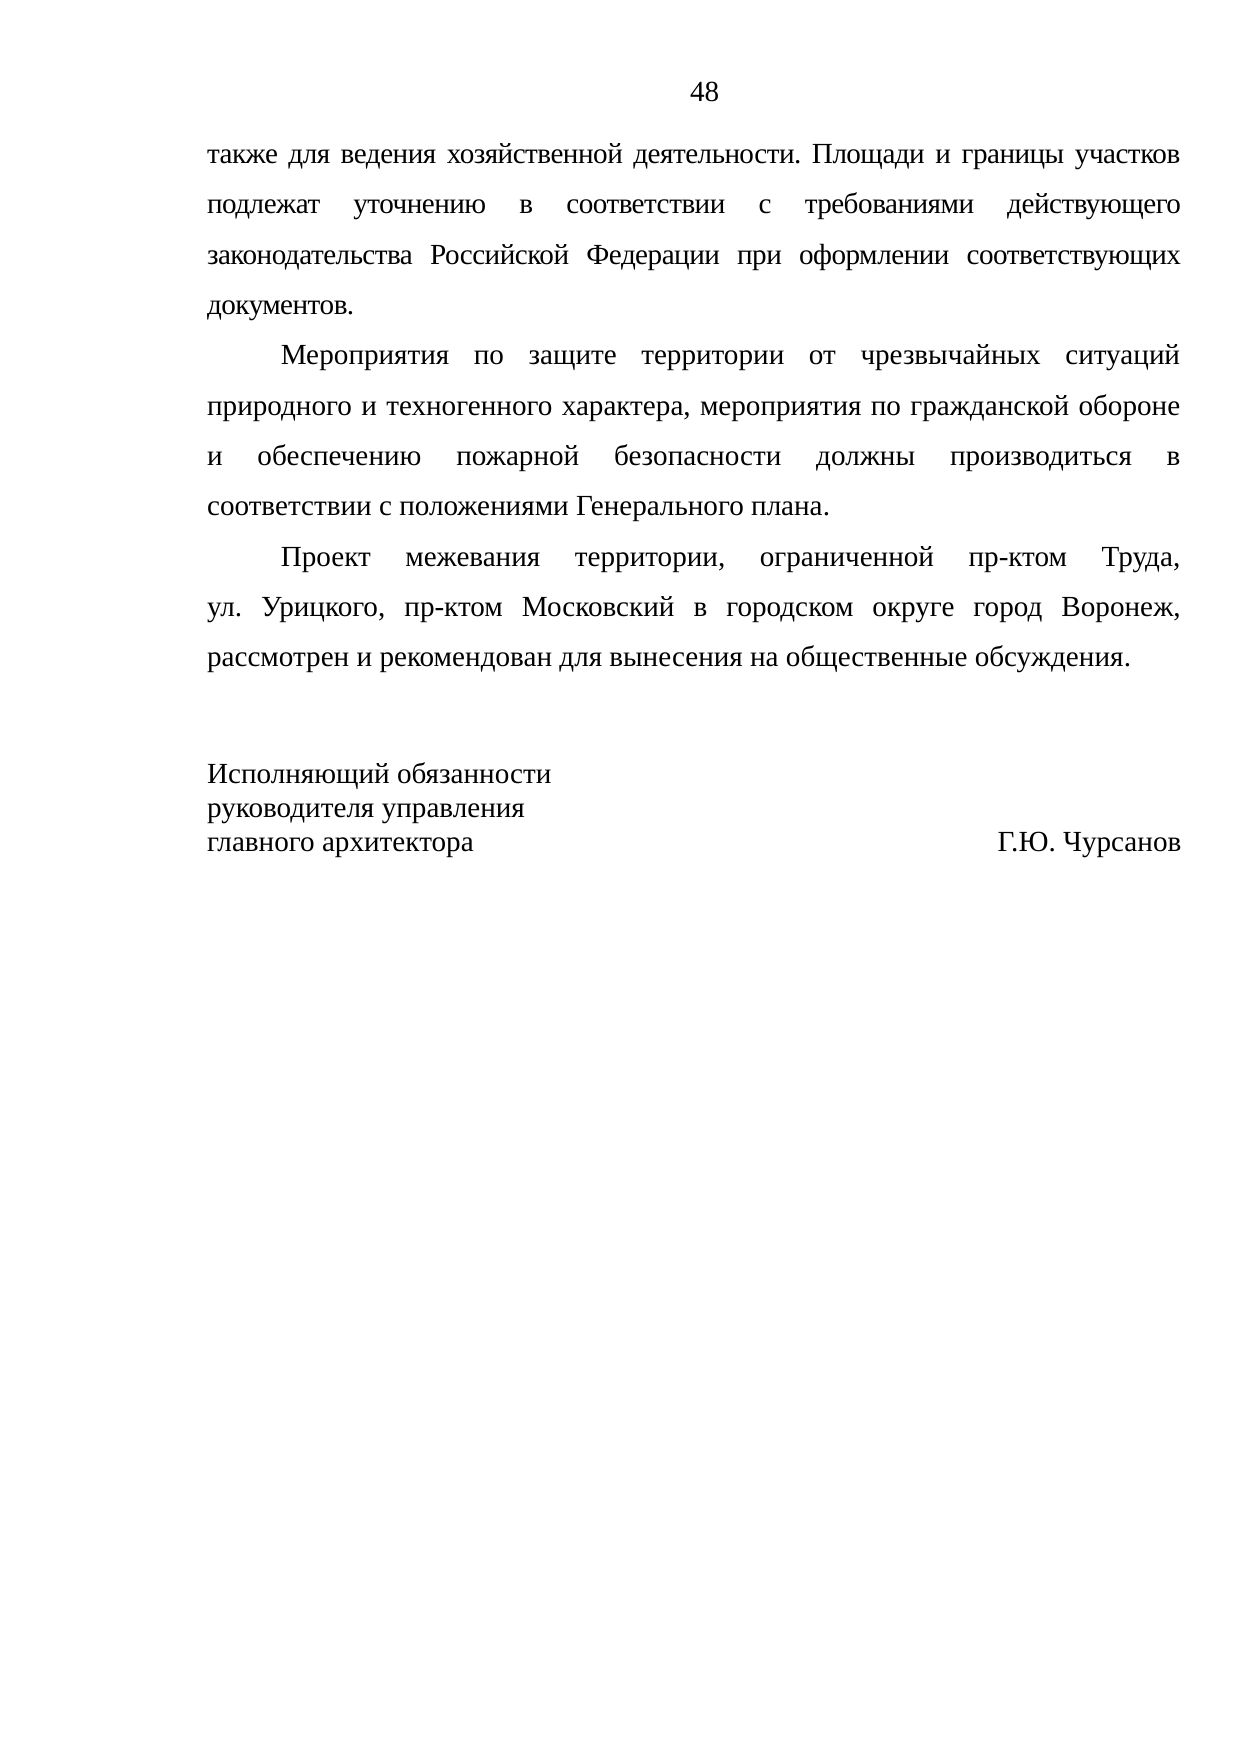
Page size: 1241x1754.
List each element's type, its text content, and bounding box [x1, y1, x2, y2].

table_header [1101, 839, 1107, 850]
text Проект межевания территории, ограниченной пр-ктом Труда, ул. Урицкого, пр-ктом Московский в городском округе город Воронеж, рассмотрен и рекомендован для вынесения на общественные обсуждения. [207, 539, 1181, 673]
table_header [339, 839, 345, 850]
text Мероприятия по защите территории от чрезвычайных ситуаций природного и техногенного характера, мероприятия по гражданской обороне и обеспечению пожарной безопасности должны производиться в соответствии с положениями Генерального плана. [207, 337, 1181, 522]
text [207, 136, 1181, 321]
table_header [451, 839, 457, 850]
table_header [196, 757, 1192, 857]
